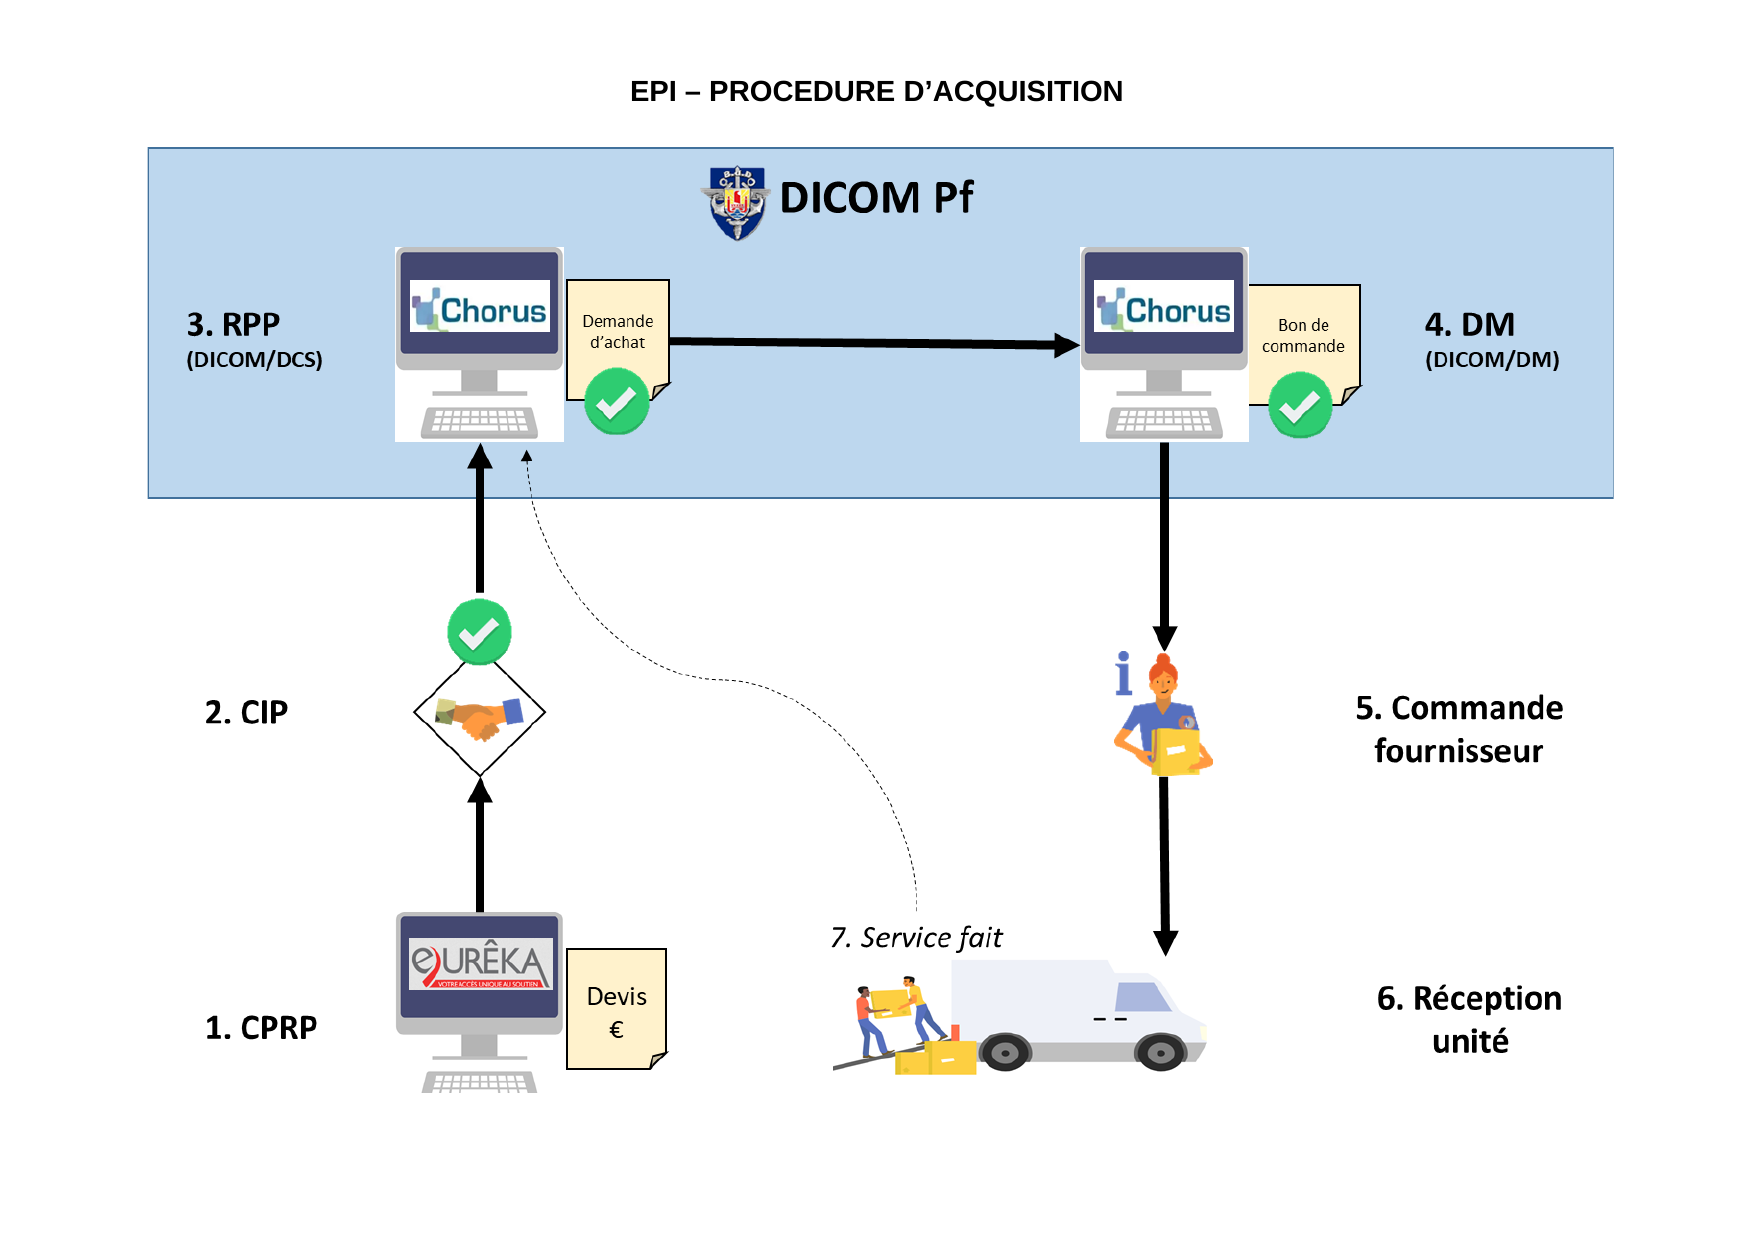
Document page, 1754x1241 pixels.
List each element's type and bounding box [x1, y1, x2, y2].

picture [147, 147, 1614, 1093]
